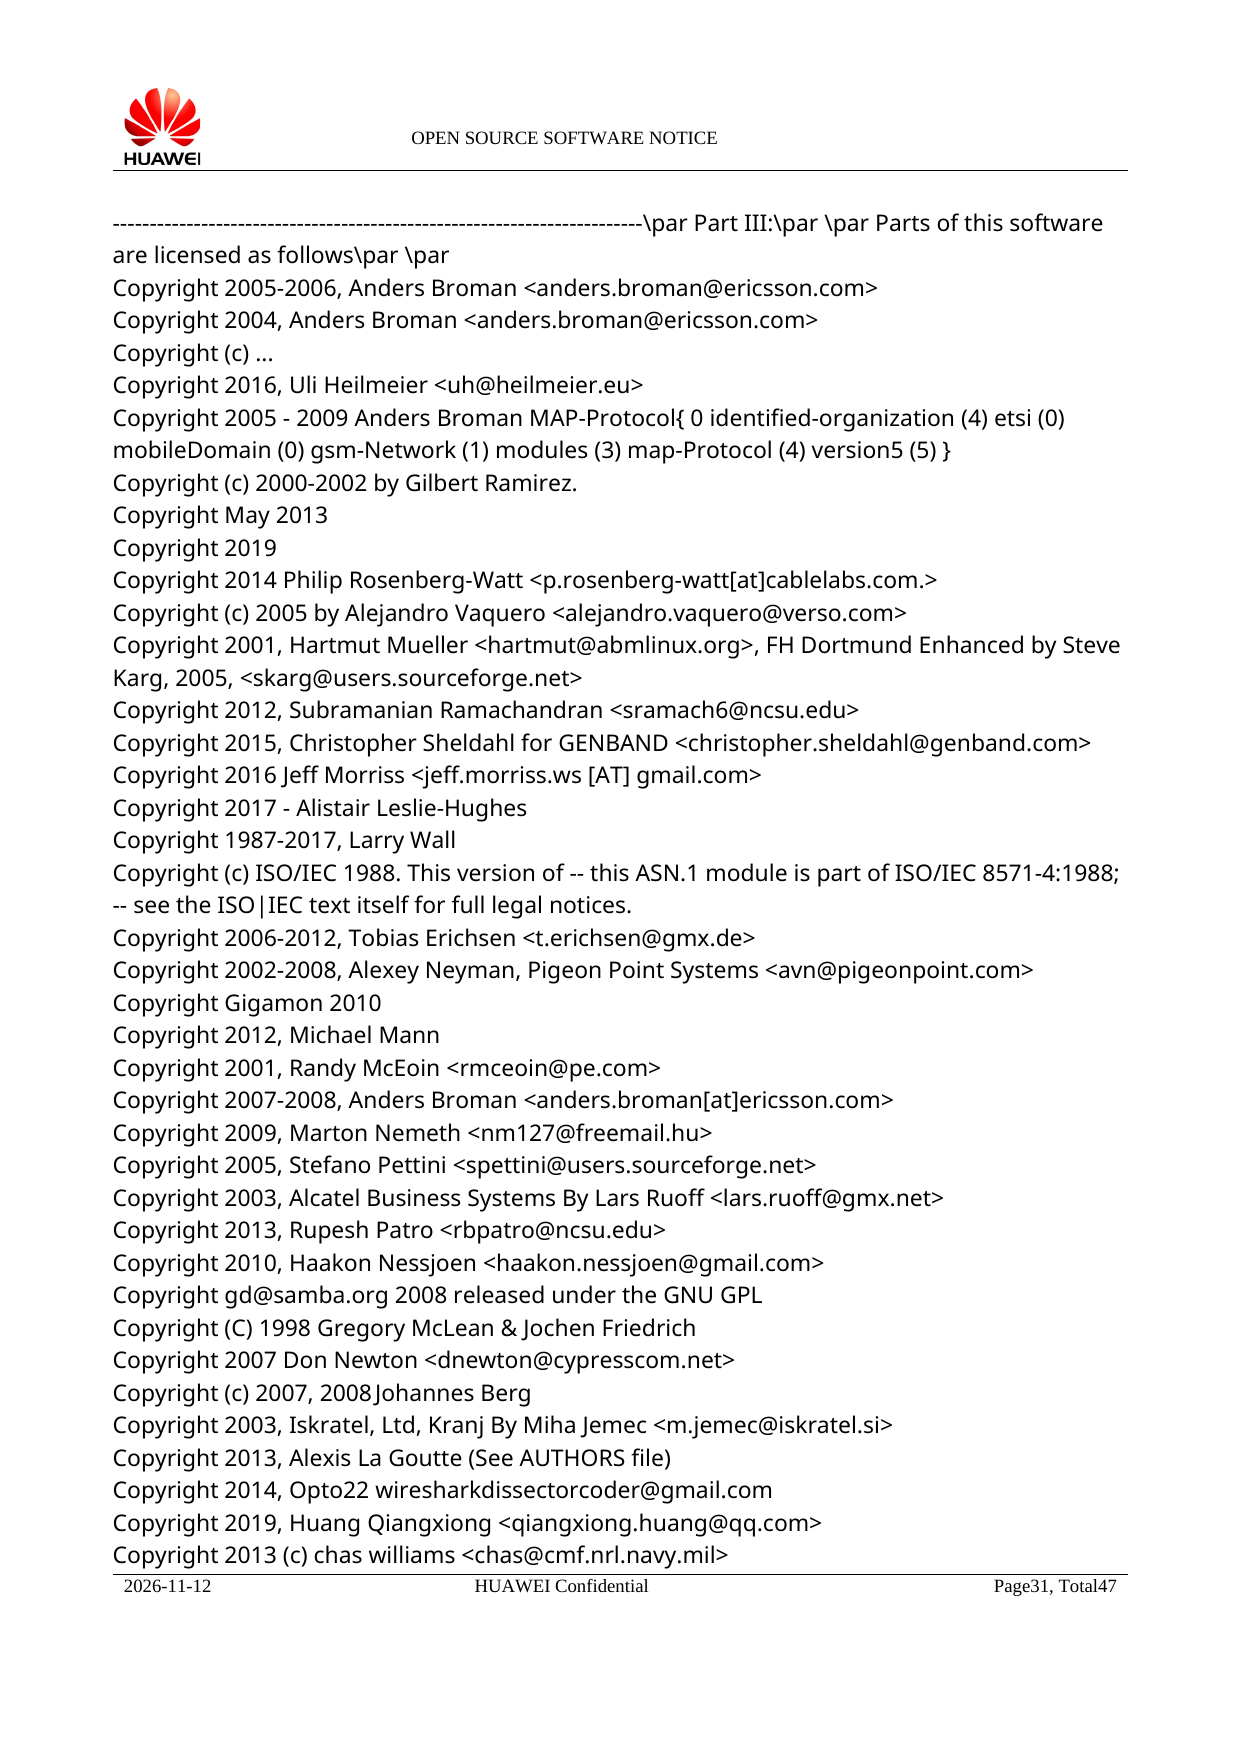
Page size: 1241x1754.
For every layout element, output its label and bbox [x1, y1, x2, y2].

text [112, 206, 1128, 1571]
picture [124, 88, 201, 165]
